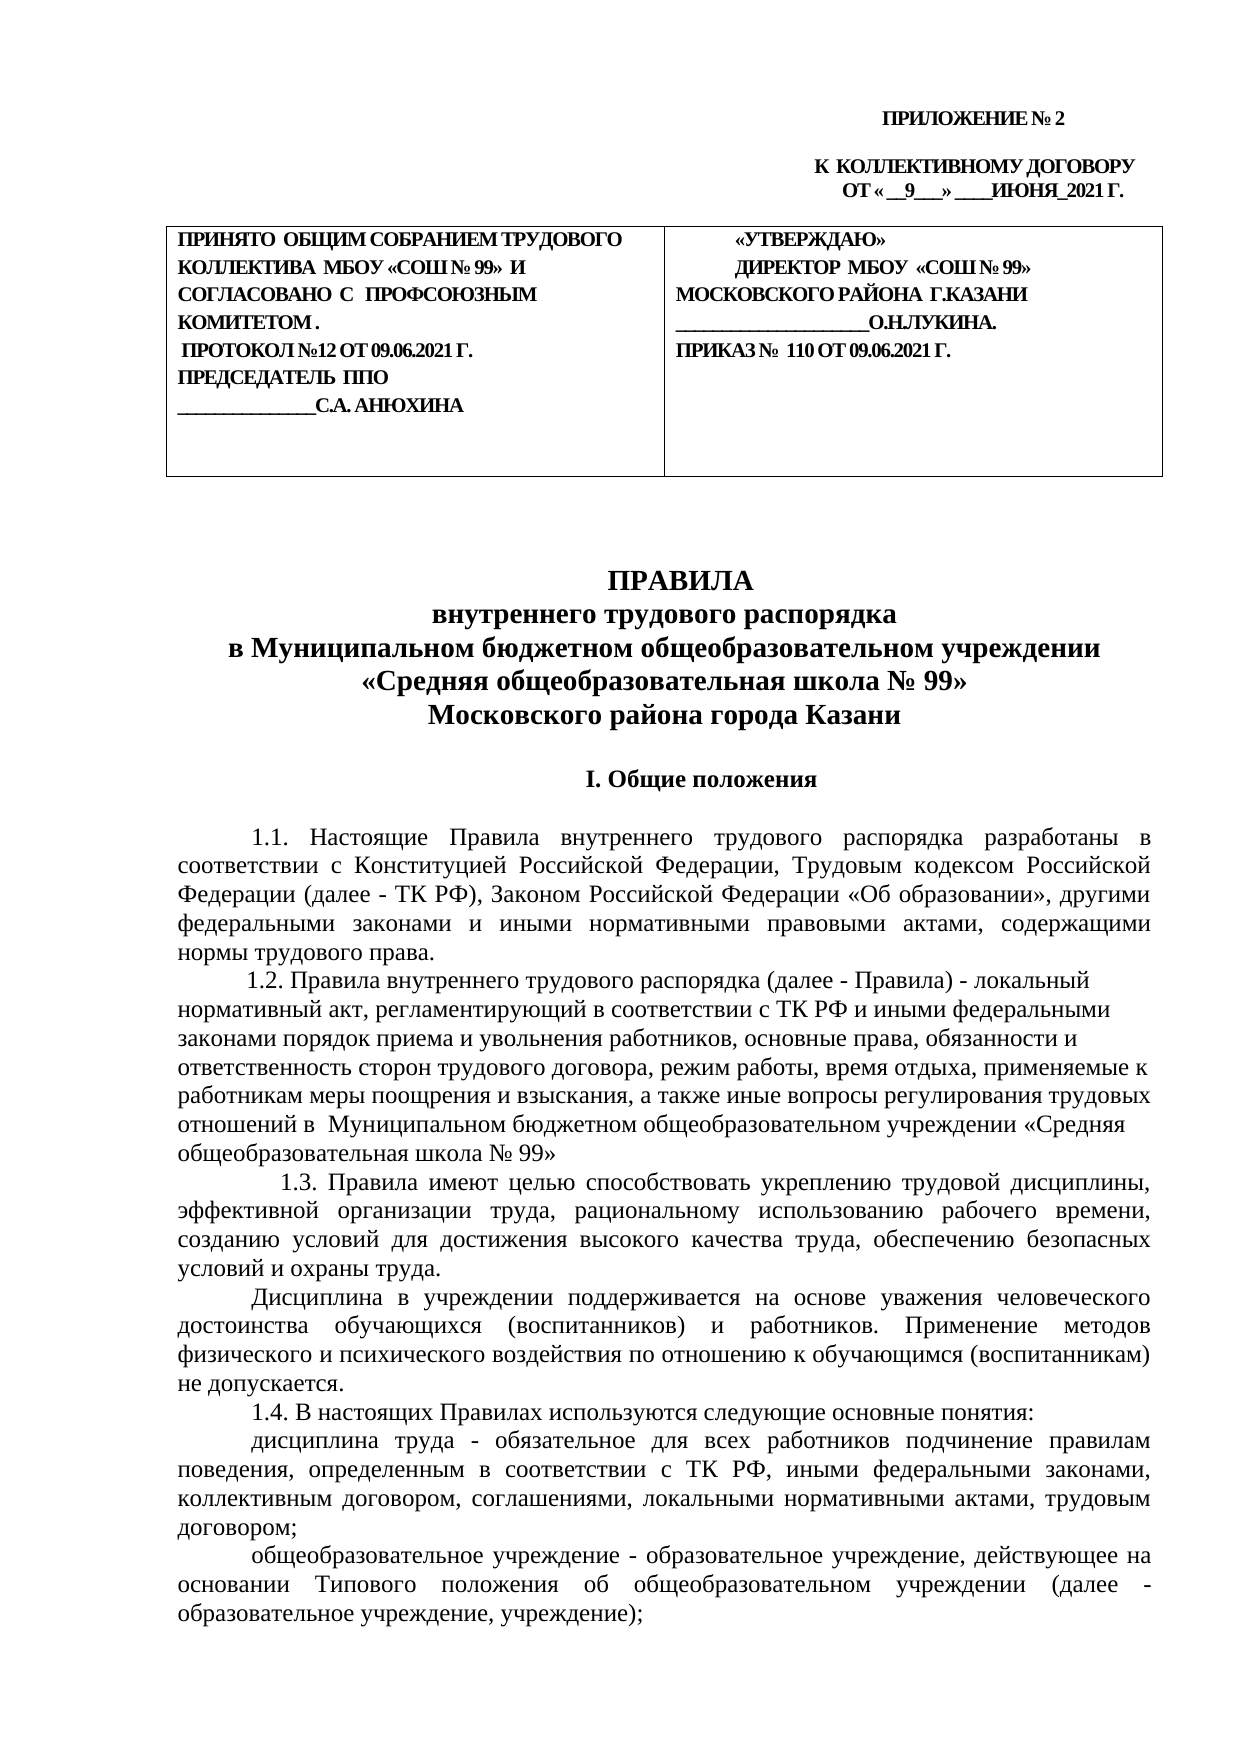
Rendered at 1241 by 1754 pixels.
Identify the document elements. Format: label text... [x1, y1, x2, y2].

text к коллективному договору [177, 154, 1152, 178]
text 1.1. Настоящие Правила внутреннего трудового распорядка разработаны в соответствии с Конституцией Российской Федерации, Трудовым кодексом Российской Федерации (далее - ТК РФ), Законом Российской Федерации «Об образовании», другими федеральными законами и иными нормативными правовыми актами, содержащими нормы трудового права. [177, 822, 1152, 965]
text в Муниципальном бюджетном общеобразовательном учреждении «Средняя общеобразовательная школа № 99» [177, 630, 1152, 697]
text Дисциплина в учреждении поддерживается на основе уважения человеческого достоинства обучающихся (воспитанников) и работников. Применение методов физического и психического воздействия по отношению к обучающимся (воспитанникам) не допускается. [177, 1282, 1152, 1397]
text ПРАВИЛА [177, 563, 1152, 596]
text общеобразовательное учреждение - образовательное учреждение, действующее на основании Типового положения об общеобразовательном учреждении (далее - образовательное учреждение, учреждение); [177, 1540, 1152, 1627]
table_header Принято общим собранием трудового коллектива МБОУ «СОш № 99» и согласовано с профсоюзным комитетом . Протокол №12 от 09.06.2021 г. Председатель ППО _______________С.А. Анюхина [167, 227, 664, 476]
text Приложение № 2 [177, 106, 1152, 130]
text 1.2. Правила внутреннего трудового распорядка (далее - Правила) - локальный нормативный акт, регламентирующий в соответствии с ТК РФ и иными федеральными законами порядок приема и увольнения работников, основные права, обязанности и ответственность сторон трудового договора, режим работы, время отдыха, применяемые к работникам меры поощрения и взыскания, а также иные вопросы регулирования трудовых отношений в Муниципальном бюджетном общеобразовательном учреждении «Средняя общеобразовательная школа № 99» [177, 965, 1152, 1167]
text дисциплина труда - обязательное для всех работников подчинение правилам поведения, определенным в соответствии с ТК РФ, иными федеральными законами, коллективным договором, соглашениями, локальными нормативными актами, трудовым договором; [177, 1425, 1152, 1540]
text внутреннего трудового распорядка [177, 596, 1152, 630]
table_header «утверждаю» Директор МБОУ «Сош № 99» Московского района г.Казани _____________________О.Н.Лукина. Приказ № 110 от 09.06.2021 г. [665, 227, 1162, 476]
text от « __9___» ____июня_2021 г. [177, 178, 1152, 202]
text 1.4. В настоящих Правилах используются следующие основные понятия: [177, 1397, 1152, 1425]
text I. Общие положения [177, 764, 1152, 793]
text 1.3. Правила имеют целью способствовать укреплению трудовой дисциплины, эффективной организации труда, рациональному использованию рабочего времени, созданию условий для достижения высокого качества труда, обеспечению безопасных условий и охраны труда. [177, 1167, 1152, 1282]
text Московского района города Казани [177, 697, 1152, 731]
